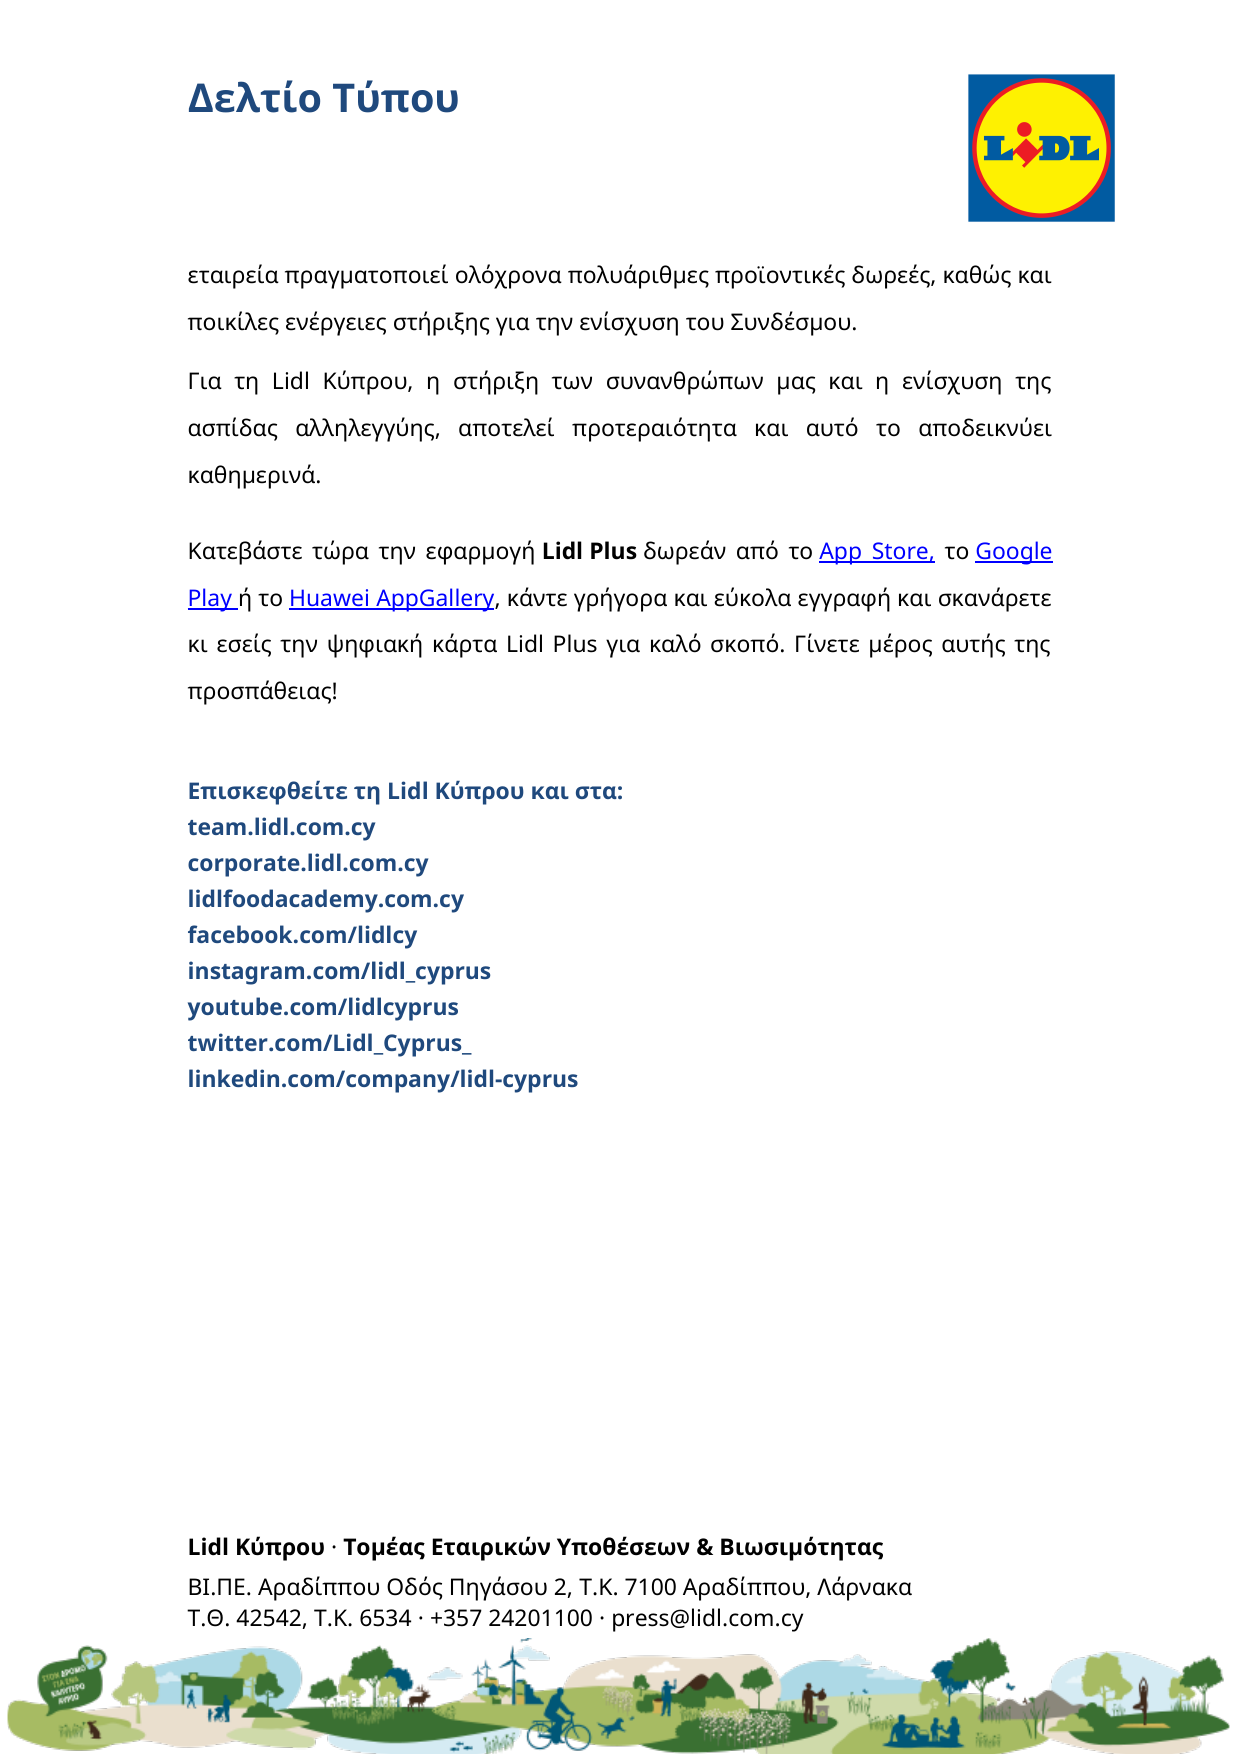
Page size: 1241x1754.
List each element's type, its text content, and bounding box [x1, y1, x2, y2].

text Επισκεφθείτε τη Lidl Κύπρου και στα: [187, 775, 1053, 806]
text instagram.com/lidl_cyprus [187, 955, 1053, 986]
picture [967, 73, 1116, 223]
text lidlfoodacademy.com.cy [187, 883, 1053, 914]
text twitter.com/Lidl_Cyprus_ [187, 1027, 1053, 1058]
text Για τη Lidl Κύπρου, η στήριξη των συνανθρώπων μας και η ενίσχυση της ασπίδας αλληλεγγύης, αποτελεί προτεραιότητα και αυτό το αποδεικνύει καθημερινά. [187, 365, 1053, 490]
picture [6, 1638, 1233, 1754]
text facebook.com/lidlcy [187, 919, 1053, 950]
text linkedin.com/company/lidl-cyprus [187, 1063, 1053, 1094]
text corporate.lidl.com.cy [187, 847, 1053, 878]
text team.lidl.com.cy [187, 811, 1053, 842]
text Κατεβάστε τώρα την εφαρμογή Lidl Plus δωρεάν από το App Store, το Google Play ή το Huawei AppGallery, κάντε γρήγορα και εύκολα εγγραφή και σκανάρετε κι εσείς την ψηφιακή κάρτα Lidl Plus για καλό σκοπό. Γίνετε μέρος αυτής της προσπάθειας! [187, 534, 1053, 706]
text youtube.com/lidlcyprus [187, 991, 1053, 1022]
